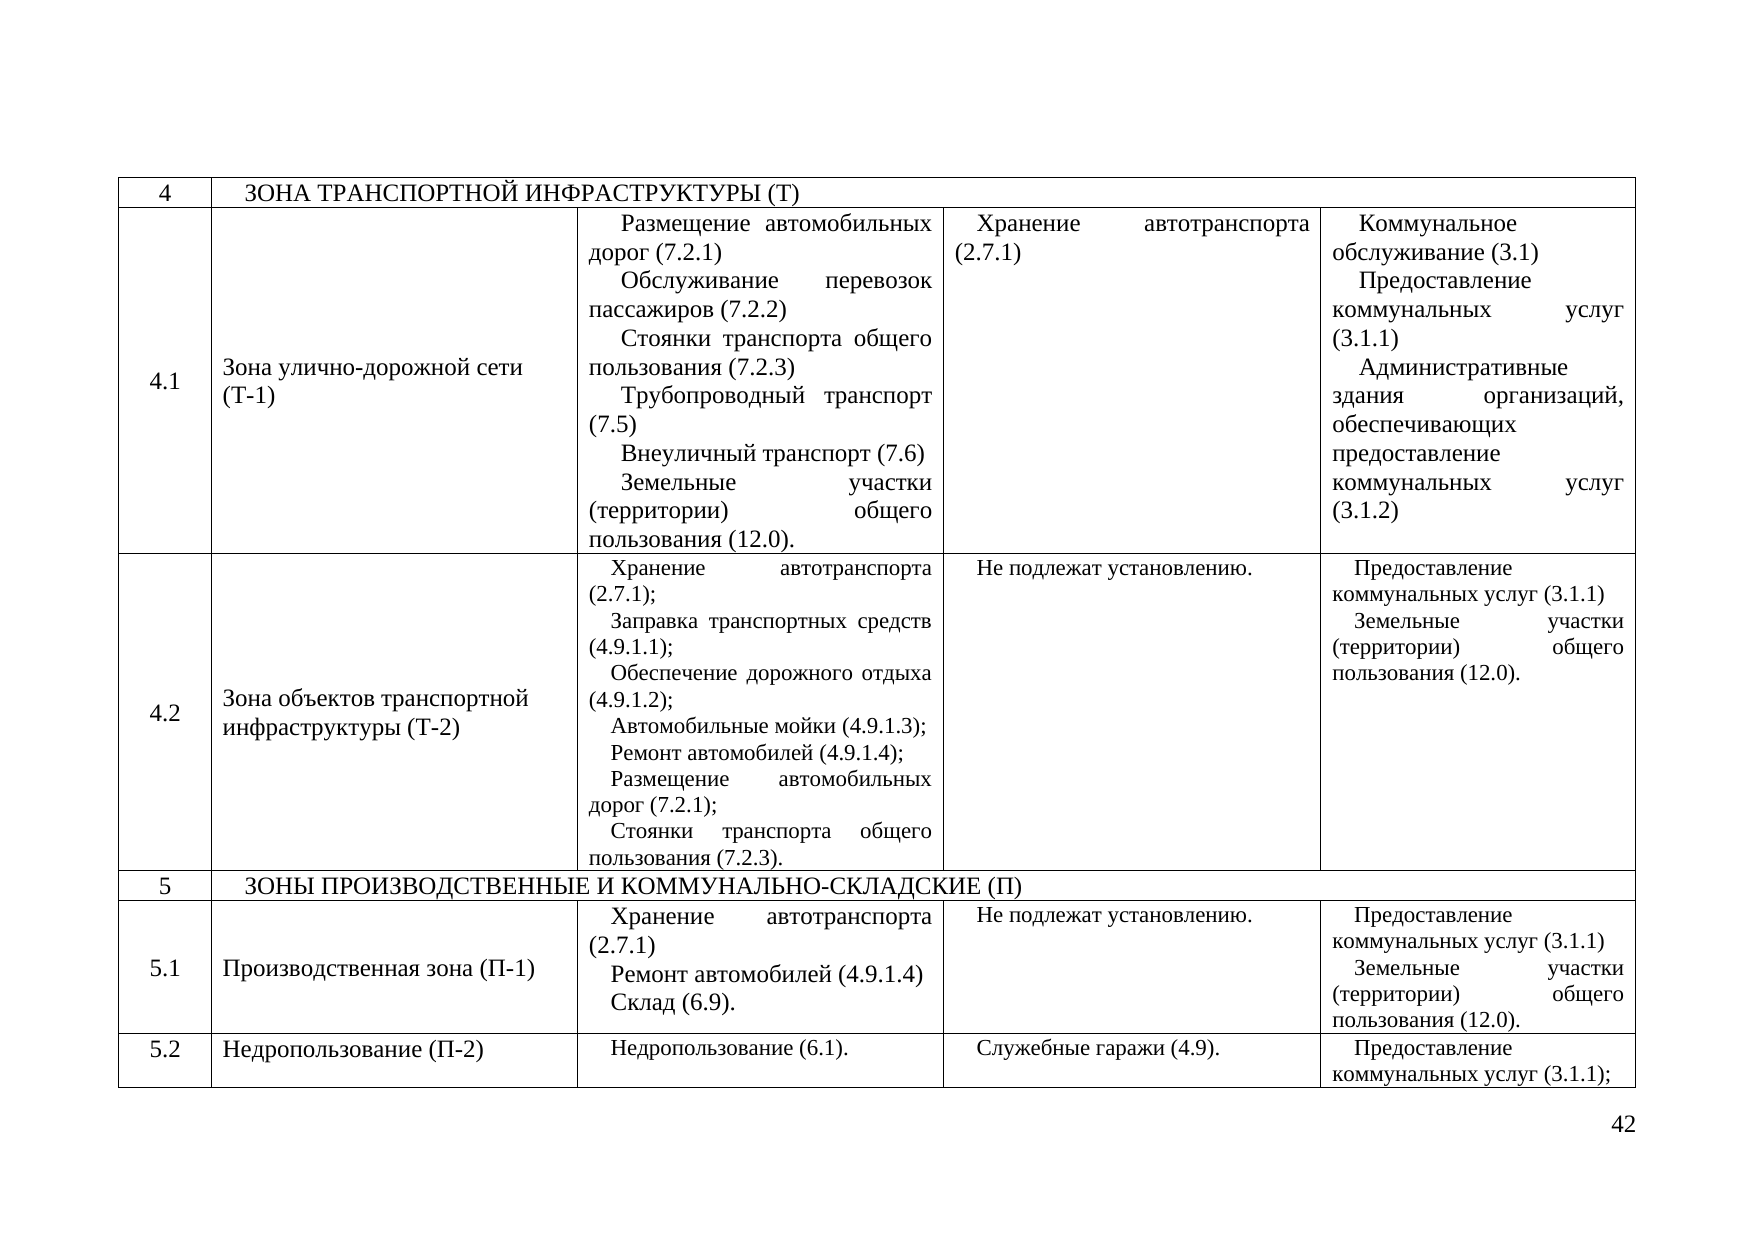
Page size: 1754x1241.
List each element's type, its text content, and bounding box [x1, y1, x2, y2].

table_cell Хранение автотранспорта (2.7.1); Заправка транспортных средств (4.9.1.1); Обеспечение дорожного отдыха (4.9.1.2); Автомобильные мойки (4.9.1.3); Ремонт автомобилей (4.9.1.4); Размещение автомобильных дорог (7.2.1); Стоянки транспорта общего пользования (7.2.3). [578, 554, 943, 870]
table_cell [212, 1034, 577, 1087]
table_cell Зона объектов транспортной инфраструктуры (Т-2) [212, 554, 577, 870]
table_cell Предоставление коммунальных услуг (3.1.1) Земельные участки (территории) общего пользования (12.0). [1321, 554, 1635, 870]
table_cell Коммунальное обслуживание (3.1) Предоставление коммунальных услуг (3.1.1) Административные здания организаций, обеспечивающих предоставление коммунальных услуг (3.1.2) [1321, 208, 1635, 553]
table_cell Не подлежат установлению. [944, 554, 1320, 870]
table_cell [944, 1034, 1320, 1087]
table_cell зоны производственные и коммунально-складские (п) [212, 871, 1635, 900]
table_cell Производственная зона (П-1) [212, 901, 577, 1033]
table_cell Хранение автотранспорта (2.7.1) [944, 208, 1320, 553]
table_header 4 [119, 178, 211, 207]
table_cell Размещение автомобильных дорог (7.2.1) Обслуживание перевозок пассажиров (7.2.2) Стоянки транспорта общего пользования (7.2.3) Трубопроводный транспорт (7.5) Внеуличный транспорт (7.6) Земельные участки (территории) общего пользования (12.0). [578, 208, 943, 553]
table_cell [1321, 1034, 1635, 1087]
table_cell Зона улично-дорожной сети (Т-1) [212, 208, 577, 553]
table_cell 4.2 [119, 554, 211, 870]
table_cell Предоставление коммунальных услуг (3.1.1) Земельные участки (территории) общего пользования (12.0). [1321, 901, 1635, 1033]
table_cell Хранение автотранспорта (2.7.1) Ремонт автомобилей (4.9.1.4) Склад (6.9). [578, 901, 943, 1033]
table_cell 5 [119, 871, 211, 900]
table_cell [578, 1034, 943, 1087]
table_cell 4.1 [119, 208, 211, 553]
table_cell Не подлежат установлению. [944, 901, 1320, 1033]
table_header зона транспортной инфраструктуры (Т) [212, 178, 1635, 207]
table_cell 5.1 [119, 901, 211, 1033]
table_cell 5.2 [119, 1034, 211, 1087]
